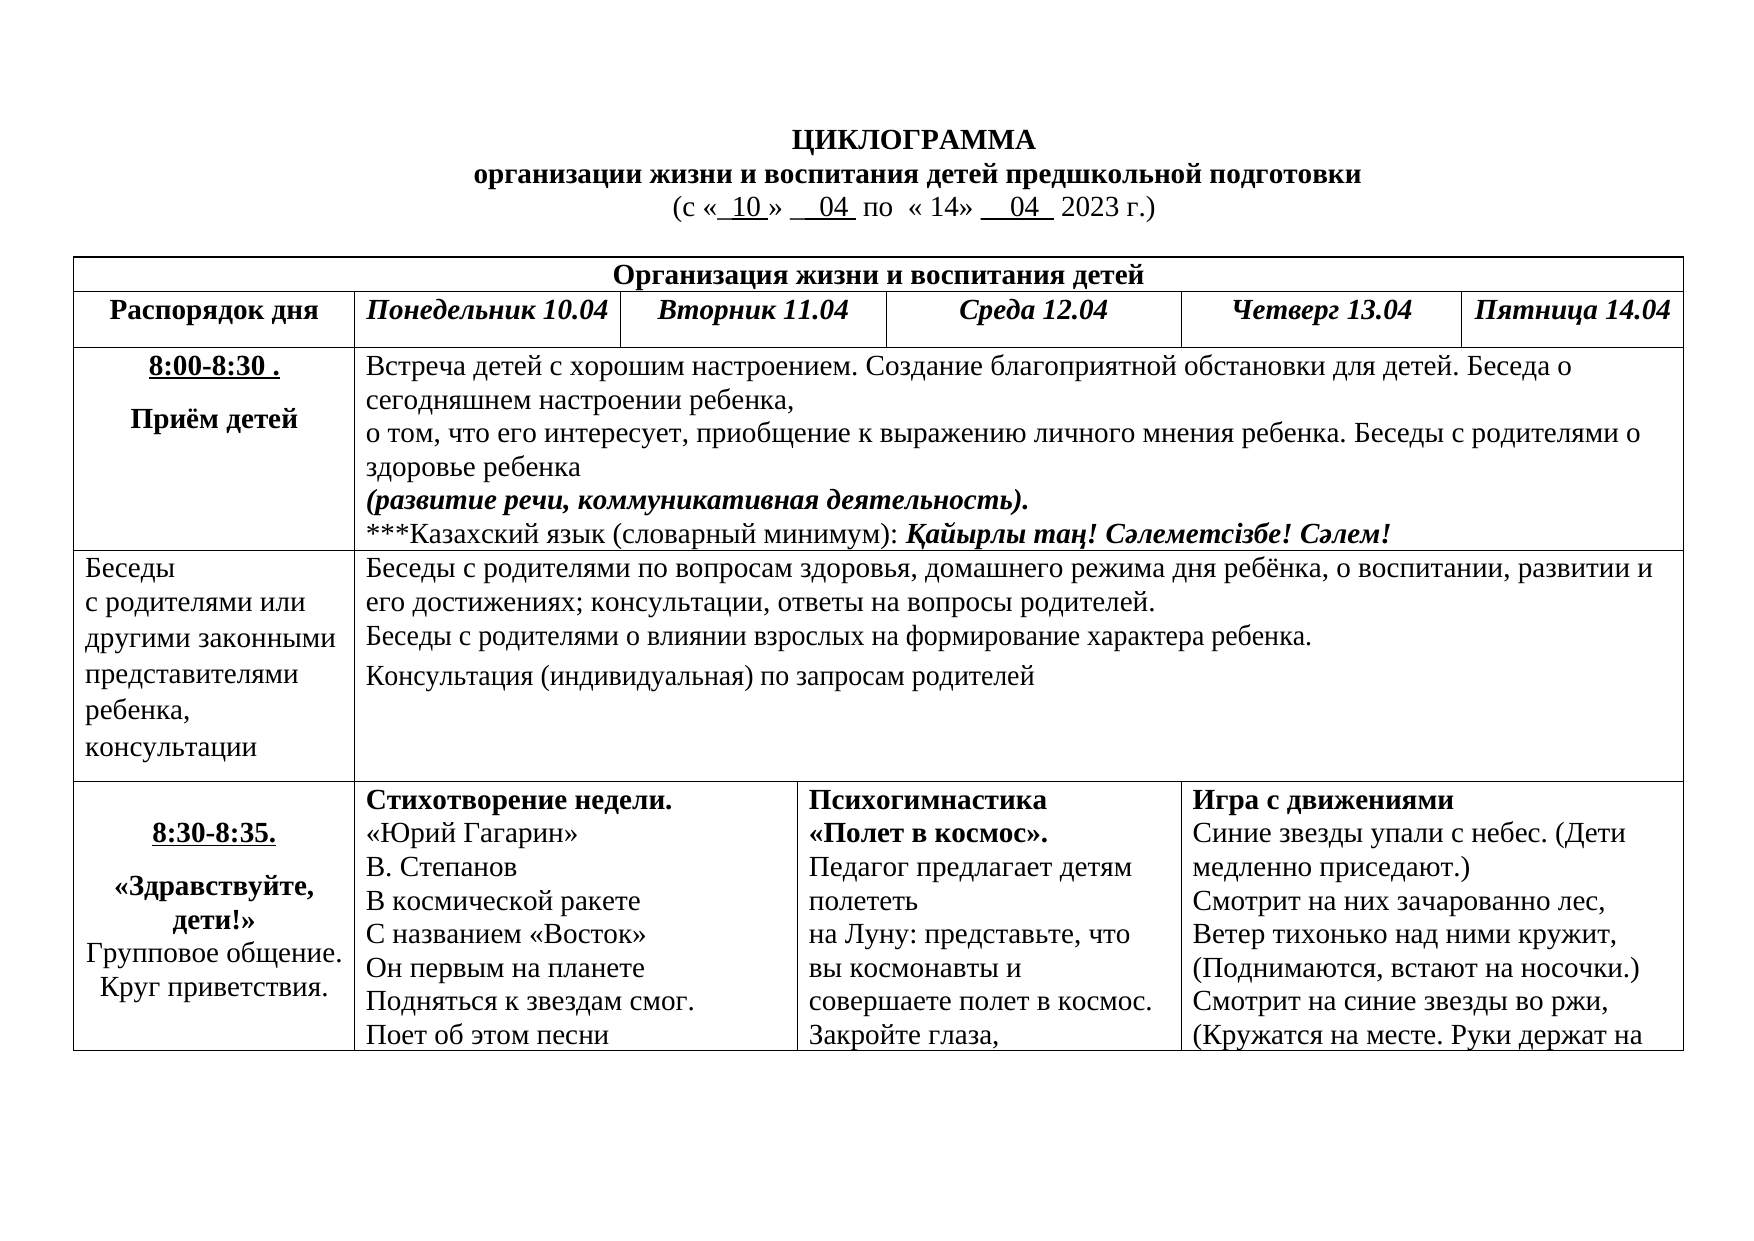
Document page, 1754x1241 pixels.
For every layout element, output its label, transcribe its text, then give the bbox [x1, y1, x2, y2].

table_cell Понедельник 10.04 [355, 292, 620, 347]
text ЦИКЛОГРАММА [118, 122, 1636, 156]
table_cell Встреча детей с хорошим настроением. Создание благоприятной обстановки для детей. Беседа о сегодняшнем настроении ребенка, о том, что его интересует, приобщение к выражению личного мнения ребенка. Беседы с родителями о здоровье ребенка (развитие речи, коммуникативная деятельность). ***Казахский язык (словарный минимум): Қайырлы таң! Сәлеметсізбе! Сәлем! [355, 348, 1683, 549]
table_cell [798, 782, 1181, 1050]
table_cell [1182, 782, 1683, 1050]
table_header Организация жизни и воспитания детей [74, 258, 1683, 291]
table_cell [74, 782, 354, 1050]
text (с «_10 » __04 по « 14» __04_ 2023 г.) [118, 189, 1636, 223]
text организации жизни и воспитания детей предшкольной подготовки [118, 156, 1636, 189]
table_cell Беседы с родителями по вопросам здоровья, домашнего режима дня ребёнка, о воспитании, развитии и его достижениях; консультации, ответы на вопросы родителей. Беседы с родителями о влиянии взрослых на формирование характера ребенка. Консультация (индивидуальная) по запросам родителей [355, 551, 1683, 781]
table_cell Среда 12.04 [887, 292, 1181, 347]
table_cell Распорядок дня [74, 292, 354, 347]
table_cell Пятница 14.04 [1462, 292, 1683, 347]
table_cell Беседы с родителями или другими законными представителями ребенка, консультации [74, 551, 354, 781]
table_cell Четверг 13.04 [1182, 292, 1461, 347]
table_cell Вторник 11.04 [621, 292, 886, 347]
table_cell 8:00-8:30 . Приём детей [74, 348, 354, 549]
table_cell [355, 782, 797, 1050]
